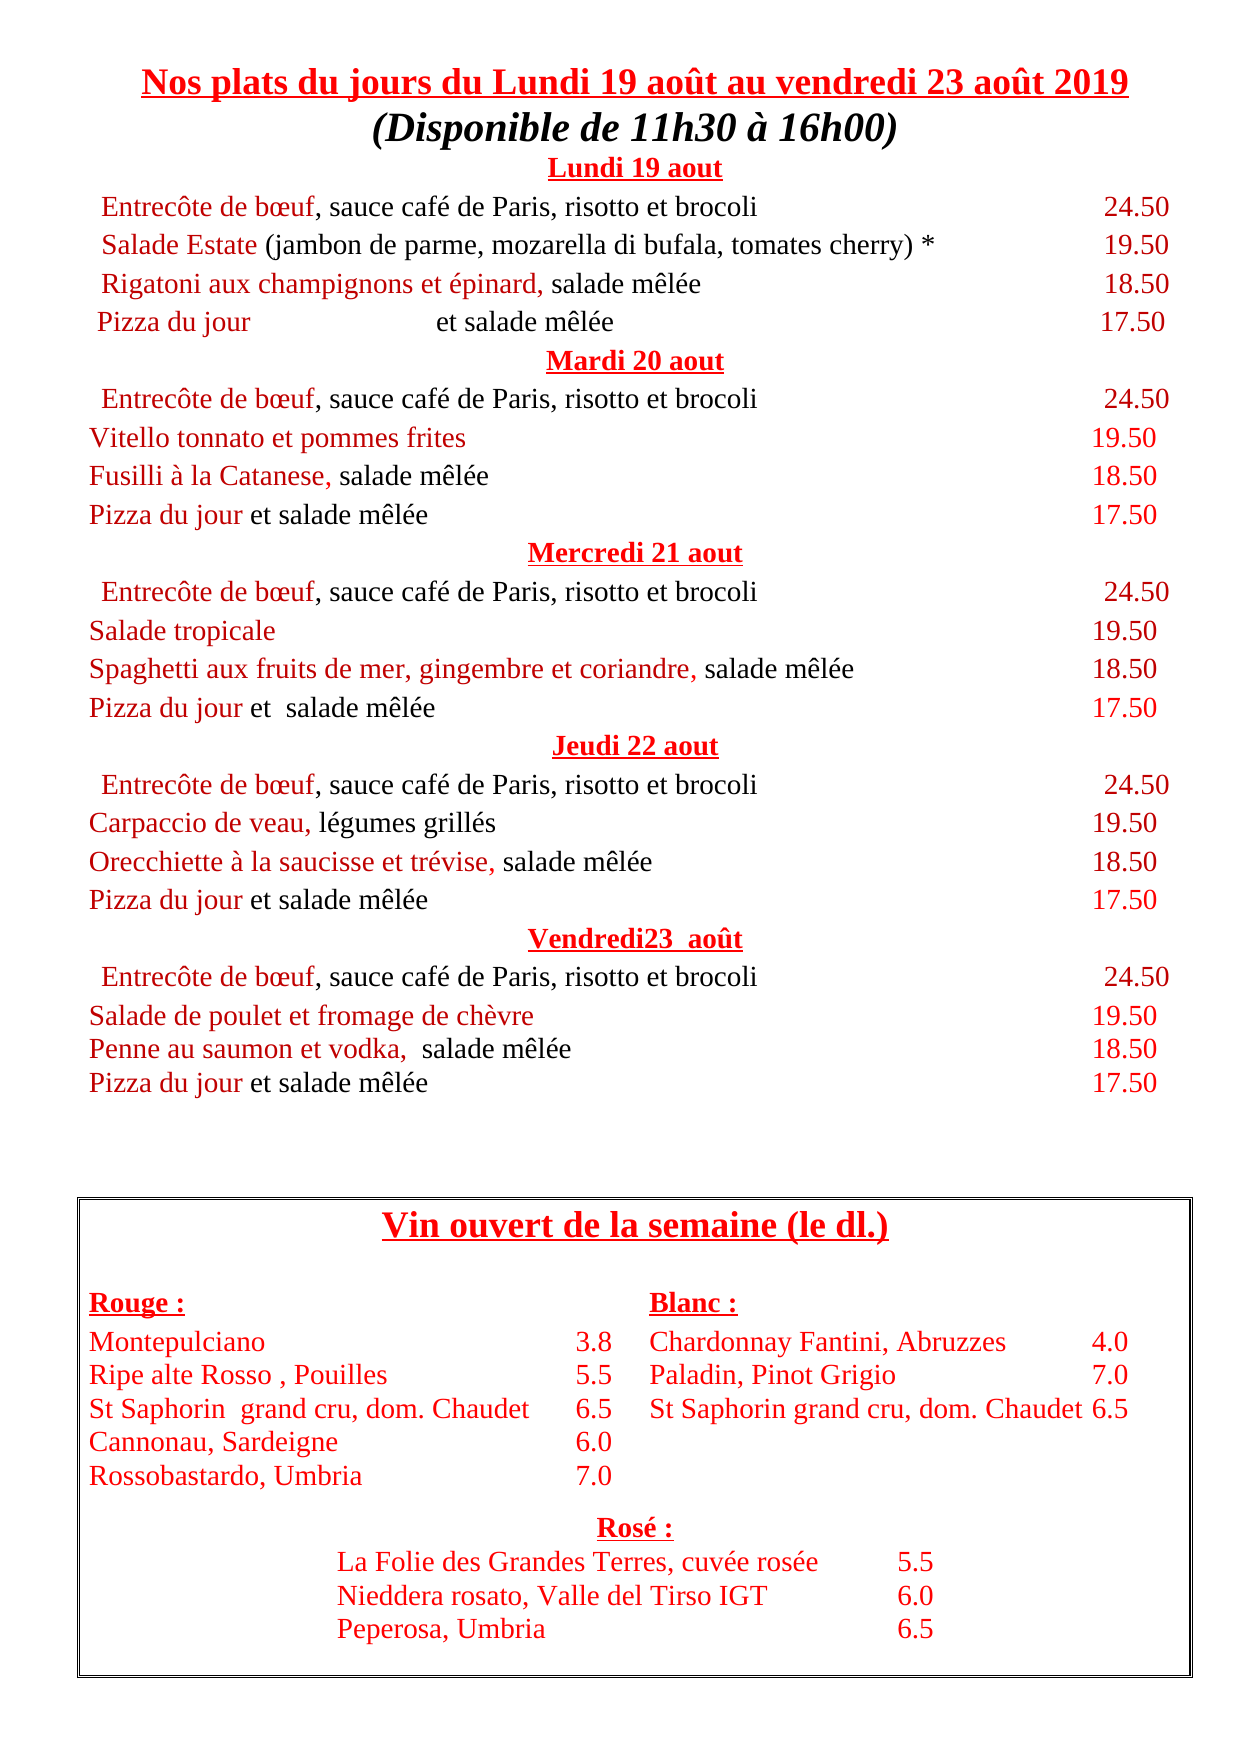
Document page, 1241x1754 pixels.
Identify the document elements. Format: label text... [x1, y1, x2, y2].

text Orecchiette à la saucisse et trévise, salade mêlée 18.50 [89, 844, 1181, 877]
text Nos plats du jours du Lundi 19 août au vendredi 23 août 2019 [89, 59, 1181, 102]
text Spaghetti aux fruits de mer, gingembre et coriandre, salade mêlée 18.50 [89, 651, 1181, 685]
text Mercredi 21 aout [89, 536, 1181, 569]
text (Disponible de 11h30 à 16h00) [89, 102, 1181, 150]
text Rigatoni aux champignons et épinard, salade mêlée 18.50 Pizza du jour et salade mêlée 17.50 [89, 266, 1181, 338]
text Salade tropicale 19.50 [89, 613, 1181, 646]
text Jeudi 22 aout [89, 728, 1181, 762]
text St Saphorin grand cru, dom. Chaudet 6.5 St Saphorin grand cru, dom. Chaudet 6.5 [80, 1386, 1189, 1419]
text Nieddera rosato, Valle del Tirso IGT 6.0 [80, 1572, 1189, 1606]
text Penne au saumon et vodka, salade mêlée 18.50 [89, 1032, 1181, 1065]
text Entrecôte de bœuf, sauce café de Paris, risotto et brocoli 24.50 [89, 959, 1181, 993]
text Ripe alte Rosso , Pouilles 5.5 Paladin, Pinot Grigio 7.0 [80, 1352, 1189, 1386]
text Lundi 19 aout [89, 150, 1181, 184]
text Pizza du jour et salade mêlée 17.50 [89, 497, 1181, 531]
text Pizza du jour et salade mêlée 17.50 [89, 882, 1181, 916]
text Pizza du jour et salade mêlée 17.50 [89, 690, 1181, 723]
text Vitello tonnato et pommes frites 19.50 [89, 420, 1181, 453]
text Rossobastardo, Umbria 7.0 [80, 1453, 1189, 1491]
text Rosé : [80, 1505, 1189, 1539]
text Salade de poulet et fromage de chèvre 19.50 [89, 998, 1181, 1032]
text Carpaccio de veau, légumes grillés 19.50 [89, 805, 1181, 839]
text Entrecôte de bœuf, sauce café de Paris, risotto et brocoli 24.50 [89, 574, 1181, 608]
text Rouge : Blanc : [80, 1280, 1189, 1318]
text Entrecôte de bœuf, sauce café de Paris, risotto et brocoli 24.50 [89, 767, 1181, 800]
text Fusilli à la Catanese, salade mêlée 18.50 [89, 458, 1181, 492]
text Entrecôte de bœuf, sauce café de Paris, risotto et brocoli 24.50 [89, 381, 1181, 415]
text Mardi 20 aout [89, 343, 1181, 376]
text Pizza du jour et salade mêlée 17.50 [89, 1065, 1181, 1099]
text Montepulciano 3.8 Chardonnay Fantini, Abruzzes 4.0 [80, 1318, 1189, 1352]
text Peperosa, Umbria 6.5 [80, 1606, 1189, 1645]
text Vendredi23 août [89, 921, 1181, 954]
text Salade Estate (jambon de parme, mozarella di bufala, tomates cherry) * 19.50 [89, 227, 1181, 261]
text Vin ouvert de la semaine (le dl.) [80, 1200, 1189, 1245]
text La Folie des Grandes Terres, cuvée rosée 5.5 [80, 1539, 1189, 1572]
text Cannonau, Sardeigne 6.0 [80, 1419, 1189, 1453]
text Entrecôte de bœuf, sauce café de Paris, risotto et brocoli 24.50 [89, 189, 1181, 222]
